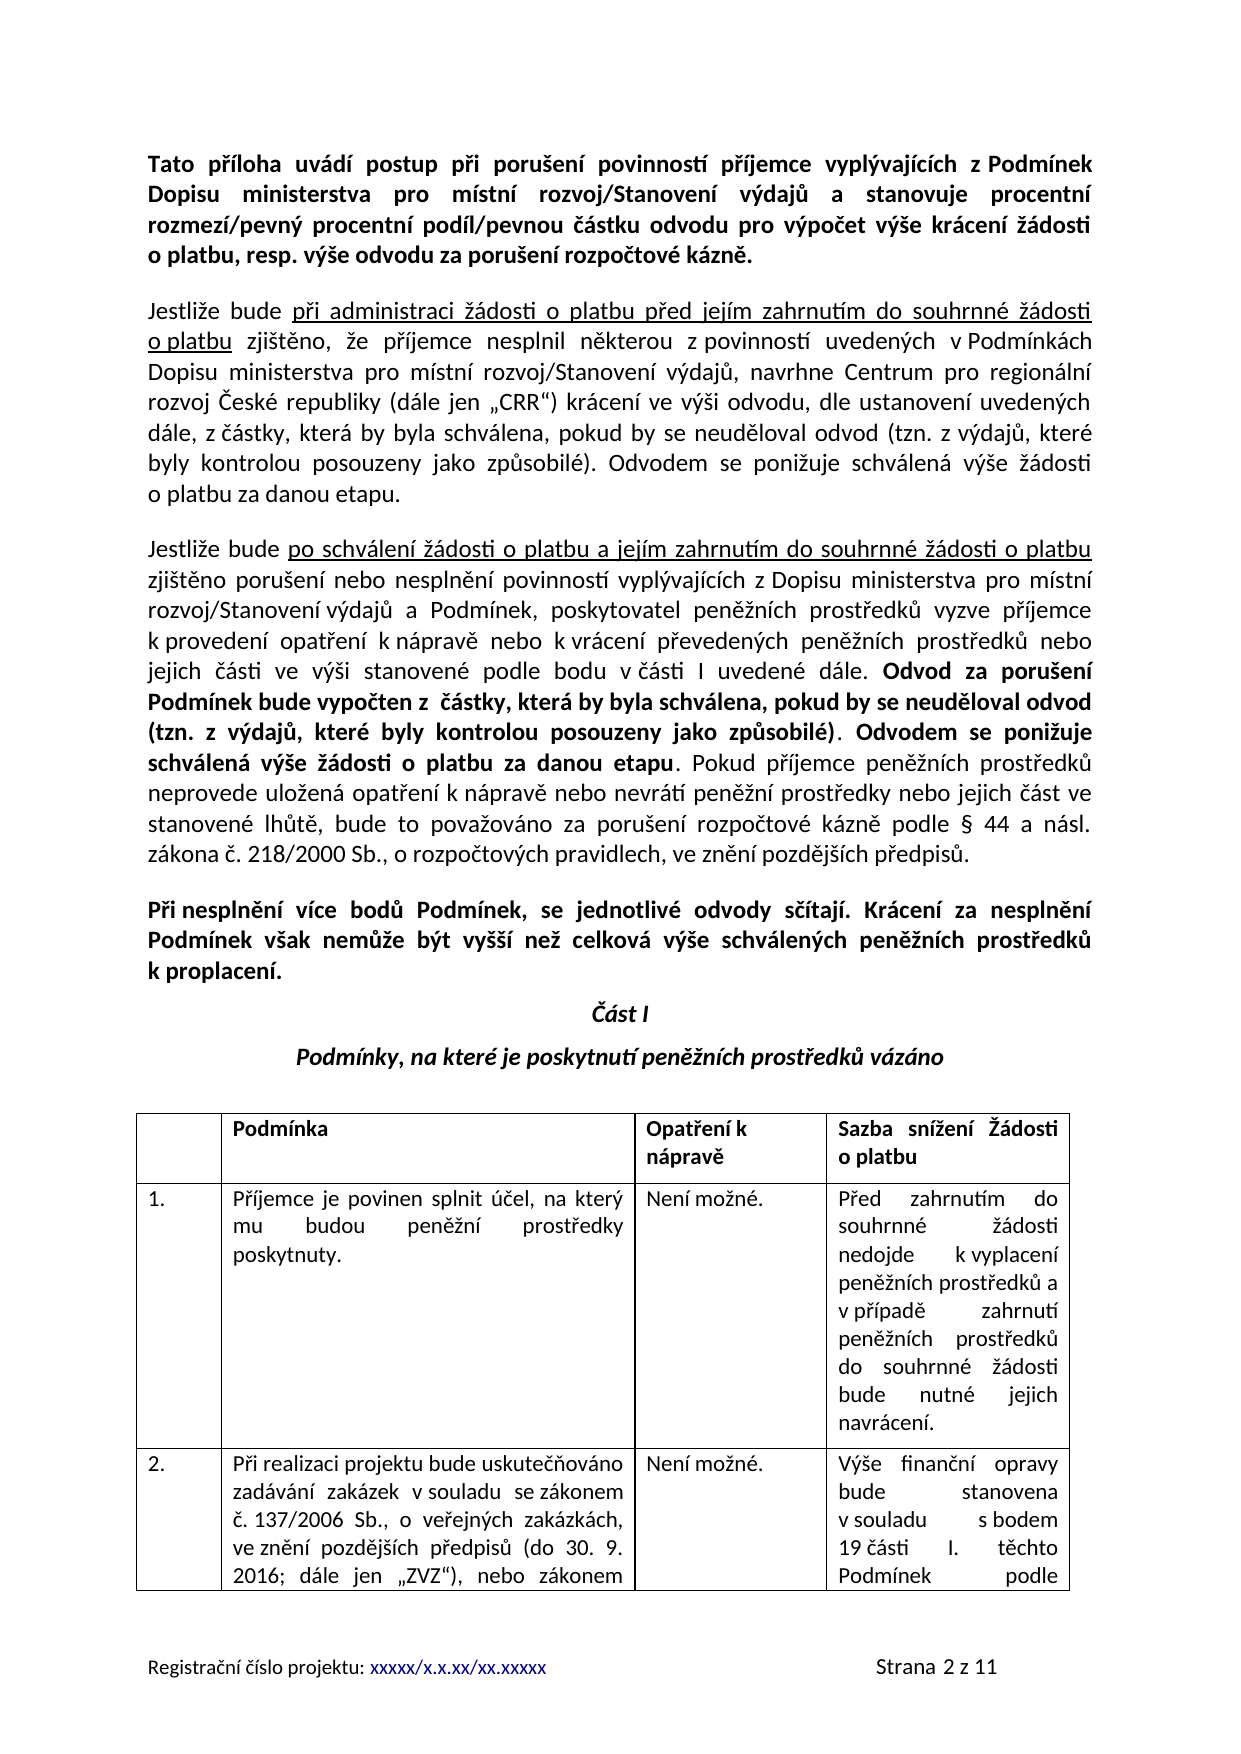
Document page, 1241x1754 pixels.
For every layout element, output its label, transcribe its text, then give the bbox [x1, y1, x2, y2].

table_cell Před zahrnutím do souhrnné žádosti nedojde k vyplacení peněžních prostředků a v případě zahrnutí peněžních prostředků do souhrnné žádosti bude nutné jejich navrácení. [827, 1184, 1069, 1448]
text Jestliže bude při administraci žádosti o platbu před jejím zahrnutím do souhrnné žádosti o platbu zjištěno, že příjemce nesplnil některou z povinností uvedených v Podmínkách Dopisu ministerstva pro místní rozvoj/Stanovení výdajů, navrhne Centrum pro regionální rozvoj České republiky (dále jen „CRR“) krácení ve výši odvodu, dle ustanovení uvedených dále, z částky, která by byla schválena, pokud by se neuděloval odvod (tzn. z výdajů, které byly kontrolou posouzeny jako způsobilé). Odvodem se ponižuje schválená výše žádosti o platbu za danou etapu. [148, 295, 1092, 508]
text Tato příloha uvádí postup při porušení povinností příjemce vyplývajících z Podmínek Dopisu ministerstva pro místní rozvoj/Stanovení výdajů a stanovuje procentní rozmezí/pevný procentní podíl/pevnou částku odvodu pro výpočet výše krácení žádosti o platbu, resp. výše odvodu za porušení rozpočtové kázně. [148, 148, 1092, 270]
table_cell Není možné. [636, 1449, 826, 1589]
table_cell Příjemce je povinen splnit účel, na který mu budou peněžní prostředky poskytnuty. [222, 1184, 634, 1448]
table_header Podmínka [222, 1114, 634, 1183]
table_cell 2. [137, 1449, 221, 1589]
table_header [137, 1114, 221, 1183]
subtitle Podmínky, na které je poskytnutí peněžních prostředků vázáno [148, 1041, 1092, 1072]
text Jestliže bude po schválení žádosti o platbu a jejím zahrnutím do souhrnné žádosti o platbu zjištěno porušení nebo nesplnění povinností vyplývajících z Dopisu ministerstva pro místní rozvoj/Stanovení výdajů a Podmínek, poskytovatel peněžních prostředků vyzve příjemce k provedení opatření k nápravě nebo k vrácení převedených peněžních prostředků nebo jejich části ve výši stanovené podle bodu v části I uvedené dále. Odvod za porušení Podmínek bude vypočten z částky, která by byla schválena, pokud by se neuděloval odvod (tzn. z výdajů, které byly kontrolou posouzeny jako způsobilé). Odvodem se ponižuje schválená výše žádosti o platbu za danou etapu. Pokud příjemce peněžních prostředků neprovede uložená opatření k nápravě nebo nevrátí peněžní prostředky nebo jejich část ve stanovené lhůtě, bude to považováno za porušení rozpočtové kázně podle § 44 a násl. zákona č. 218/2000 Sb., o rozpočtových pravidlech, ve znění pozdějších předpisů. [148, 533, 1092, 869]
table_cell 1. [137, 1184, 221, 1448]
table_header Sazba snížení Žádosti o platbu [827, 1114, 1069, 1183]
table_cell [827, 1449, 1069, 1589]
subtitle Při nesplnění více bodů Podmínek, se jednotlivé odvody sčítají. Krácení za nesplnění Podmínek však nemůže být vyšší než celková výše schválených peněžních prostředků k proplacení. [148, 894, 1092, 986]
table_header Opatření k nápravě [636, 1114, 826, 1183]
table_cell Není možné. [636, 1184, 826, 1448]
subtitle Část I [148, 998, 1092, 1029]
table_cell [222, 1449, 634, 1589]
